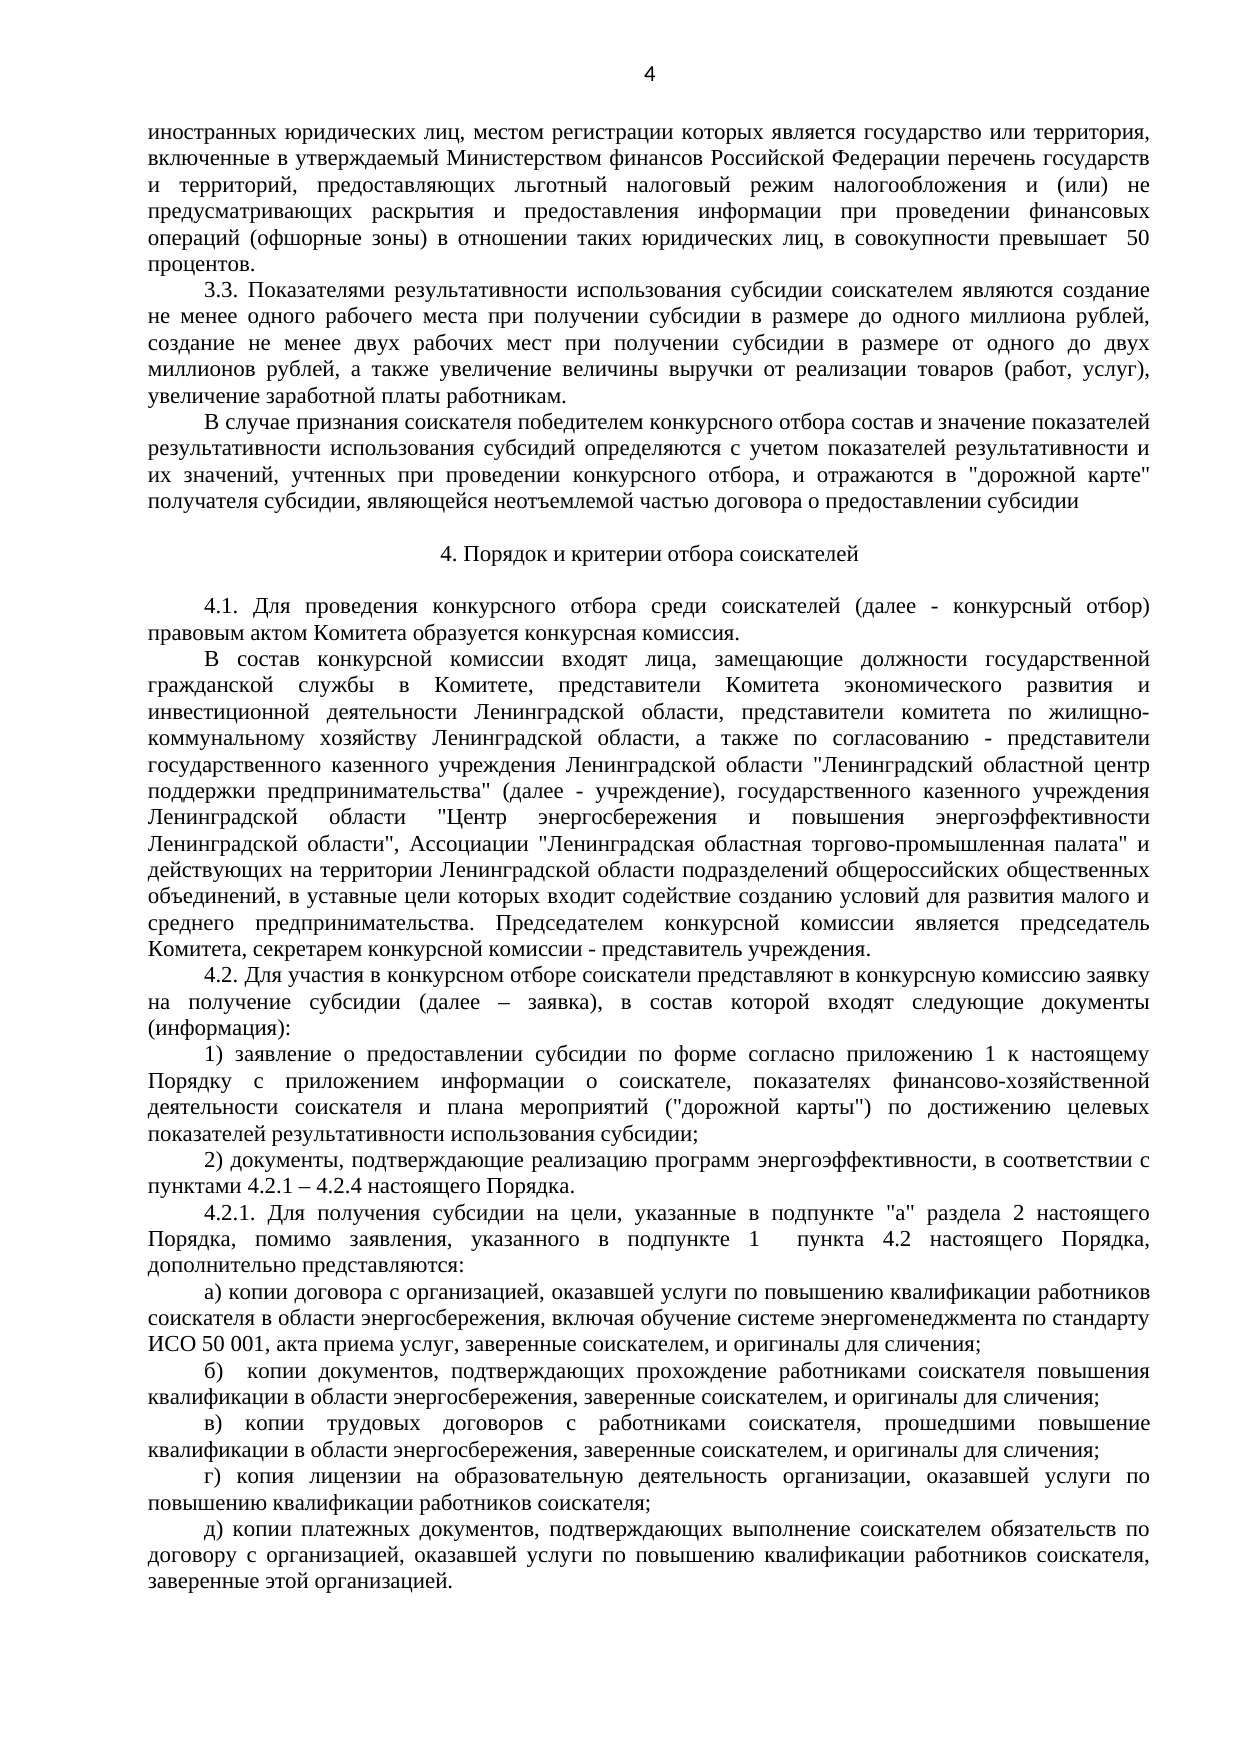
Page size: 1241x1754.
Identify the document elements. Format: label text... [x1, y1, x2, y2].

text 4.2. Для участия в конкурсном отборе соискатели представляют в конкурсную комиссию заявку на получение субсидии (далее – заявка), в состав которой входят следующие документы (информация): [148, 961, 1152, 1041]
text а) копии договора с организацией, оказавшей услуги по повышению квалификации работников соискателя в области энергосбережения, включая обучение системе энергоменеджмента по стандарту ИСО 50 001, акта приема услуг, заверенные соискателем, и оригиналы для сличения; [148, 1278, 1152, 1357]
text 1) заявление о предоставлении субсидии по форме согласно приложению 1 к настоящему Порядку с приложением информации о соискателе, показателях финансово-хозяйственной деятельности соискателя и плана мероприятий ("дорожной карты") по достижению целевых показателей результативности использования субсидии; [148, 1041, 1152, 1146]
text г) копия лицензии на образовательную деятельность организации, оказавшей услуги по повышению квалификации работников соискателя; [148, 1462, 1152, 1515]
text 4.2.1. Для получения субсидии на цели, указанные в подпункте "а" раздела 2 настоящего Порядка, помимо заявления, указанного в подпункте 1 пункта 4.2 настоящего Порядка, дополнительно представляются: [148, 1199, 1152, 1278]
text В состав конкурсной комиссии входят лица, замещающие должности государственной гражданской службы в Комитете, представители Комитета экономического развития и инвестиционной деятельности Ленинградской области, представители комитета по жилищно-коммунальному хозяйству Ленинградской области, а также по согласованию - представители государственного казенного учреждения Ленинградской области "Ленинградский областной центр поддержки предпринимательства" (далее - учреждение), государственного казенного учреждения Ленинградской области "Центр энергосбережения и повышения энергоэффективности Ленинградской области", Ассоциации "Ленинградская областная торгово-промышленная палата" и действующих на территории Ленинградской области подразделений общероссийских общественных объединений, в уставные цели которых входит содействие созданию условий для развития малого и среднего предпринимательства. Председателем конкурсной комиссии является председатель Комитета, секретарем конкурсной комиссии - представитель учреждения. [148, 645, 1152, 961]
text д) копии платежных документов, подтверждающих выполнение соискателем обязательств по договору с организацией, оказавшей услуги по повышению квалификации работников соискателя, заверенные этой организацией. [148, 1515, 1152, 1594]
text 3.3. Показателями результативности использования субсидии соискателем являются создание не менее одного рабочего места при получении субсидии в размере до одного миллиона рублей, создание не менее двух рабочих мест при получении субсидии в размере от одного до двух миллионов рублей, а также увеличение величины выручки от реализации товаров (работ, услуг), увеличение заработной платы работникам. [148, 276, 1152, 408]
text в) копии трудовых договоров с работниками соискателя, прошедшими повышение квалификации в области энергосбережения, заверенные соискателем, и оригиналы для сличения; [148, 1409, 1152, 1462]
text В случае признания соискателя победителем конкурсного отбора состав и значение показателей результативности использования субсидий определяются с учетом показателей результативности и их значений, учтенных при проведении конкурсного отбора, и отражаются в "дорожной карте" получателя субсидии, являющейся неотъемлемой частью договора о предоставлении субсидии [148, 408, 1152, 513]
text б) копии документов, подтверждающих прохождение работниками соискателя повышения квалификации в области энергосбережения, заверенные соискателем, и оригиналы для сличения; [148, 1357, 1152, 1409]
text 4. Порядок и критерии отбора соискателей [148, 540, 1152, 566]
text 4.1. Для проведения конкурсного отбора среди соискателей (далее - конкурсный отбор) правовым актом Комитета образуется конкурсная комиссия. [148, 592, 1152, 645]
text 2) документы, подтверждающие реализацию программ энергоэффективности, в соответствии с пунктами 4.2.1 – 4.2.4 настоящего Порядка. [148, 1146, 1152, 1199]
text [148, 118, 1152, 276]
